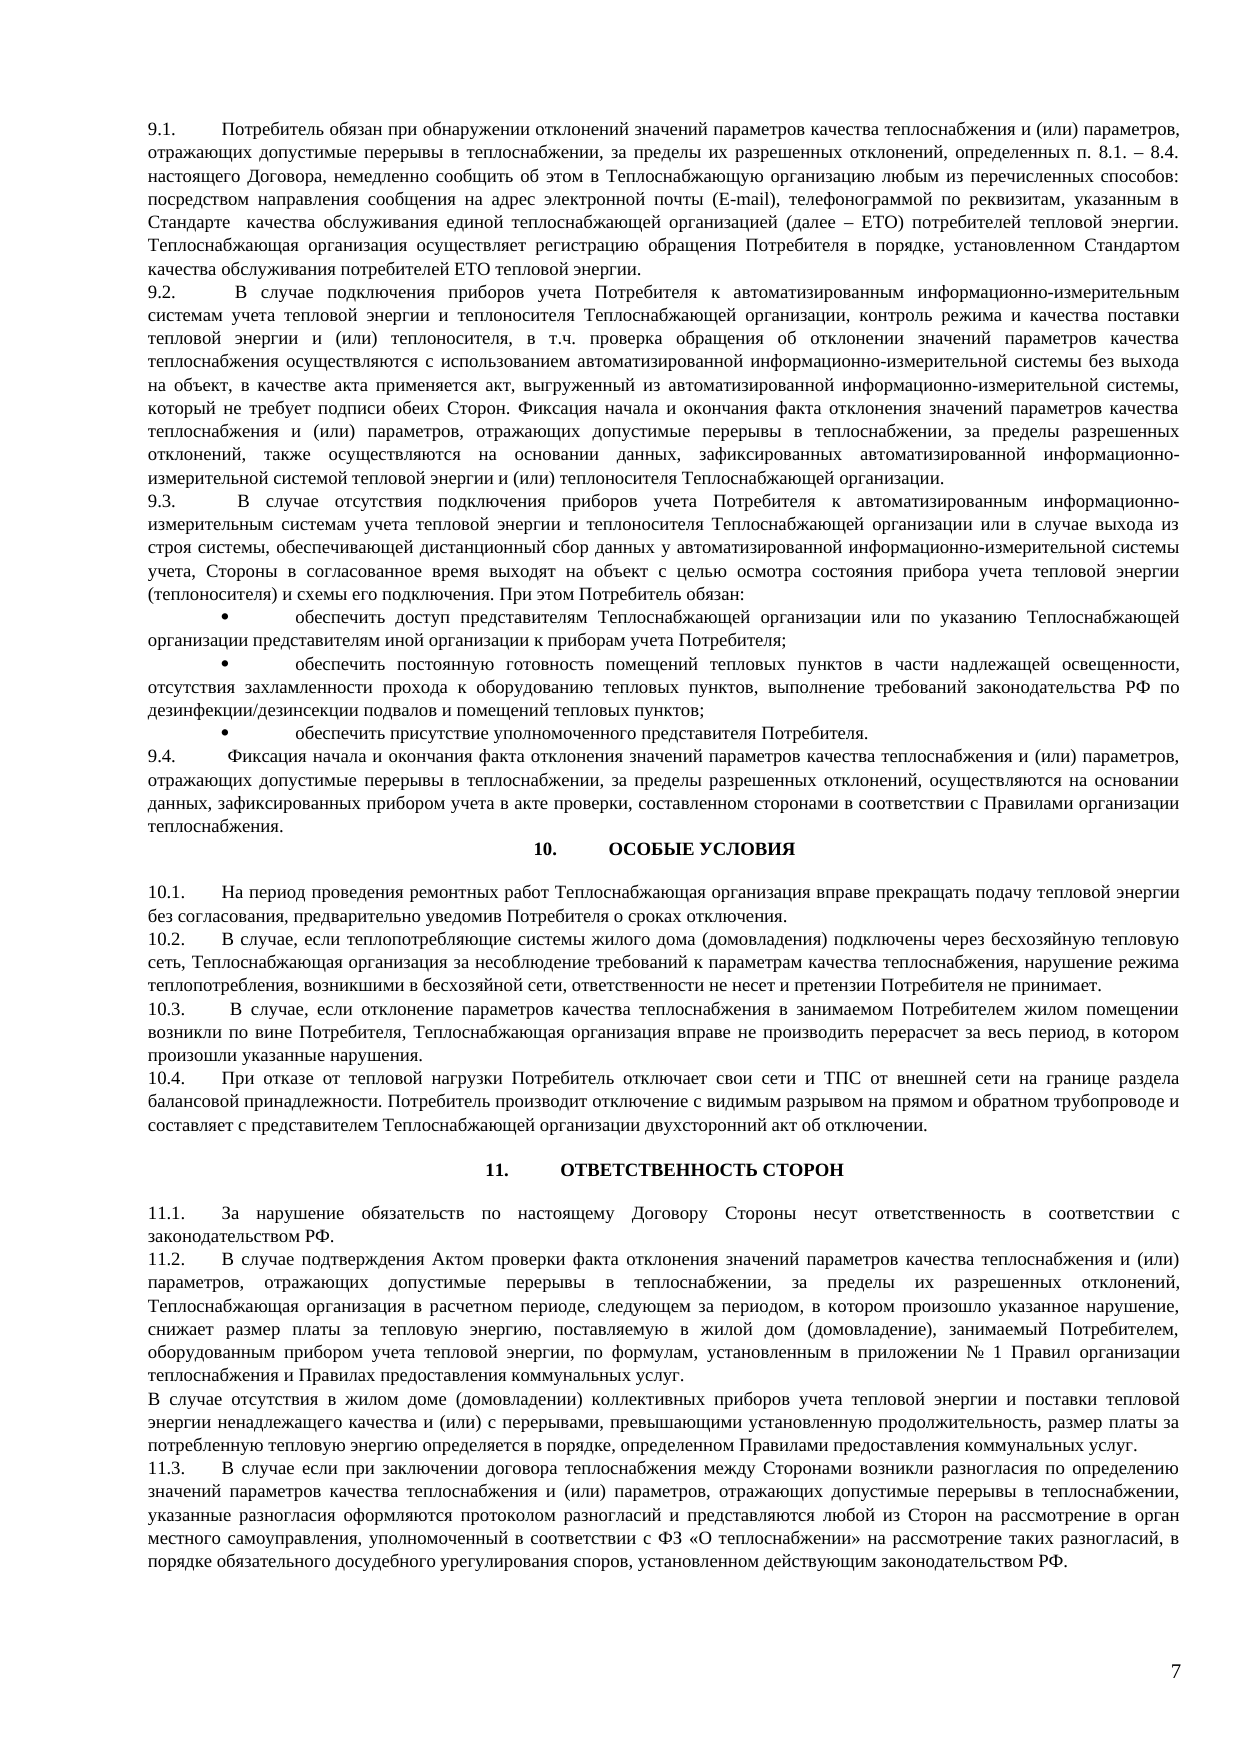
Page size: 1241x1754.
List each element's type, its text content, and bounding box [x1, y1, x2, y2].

list обеспечить постоянную готовность помещений тепловых пунктов в части надлежащей освещенности, отсутствия захламленности прохода к оборудованию тепловых пунктов, выполнение требований законодательства РФ по дезинфекции/дезинсекции подвалов и помещений тепловых пунктов; [148, 652, 1181, 720]
list На период проведения ремонтных работ Теплоснабжающая организация вправе прекращать подачу тепловой энергии без согласования, предварительно уведомив Потребителя о сроках отключения. [148, 881, 1181, 926]
list В случае, если теплопотребляющие системы жилого дома (домовладения) подключены через бесхозяйную тепловую сеть, Теплоснабжающая организация за несоблюдение требований к параметрам качества теплоснабжения, нарушение режима теплопотребления, возникшими в бесхозяйной сети, ответственности не несет и претензии Потребителя не принимает. [148, 928, 1181, 996]
list В случае если при заключении договора теплоснабжения между Сторонами возникли разногласия по определению значений параметров качества теплоснабжения и (или) параметров, отражающих допустимые перерывы в теплоснабжении, указанные разногласия оформляются протоколом разногласий и представляются любой из Сторон на рассмотрение в орган местного самоуправления, уполномоченный в соответствии с ФЗ «О теплоснабжении» на рассмотрение таких разногласий, в порядке обязательного досудебного урегулирования споров, установленном действующим законодательством РФ. [148, 1457, 1181, 1572]
list Фиксация начала и окончания факта отклонения значений параметров качества теплоснабжения и (или) параметров, отражающих допустимые перерывы в теплоснабжении, за пределы разрешенных отклонений, осуществляются на основании данных, зафиксированных прибором учета в акте проверки, составленном сторонами в соответствии с Правилами организации теплоснабжения. [148, 745, 1181, 837]
list ОСОБЫЕ УСЛОВИЯ [148, 838, 1181, 860]
list В случае, если отклонение параметров качества теплоснабжения в занимаемом Потребителем жилом помещении возникли по вине Потребителя, Теплоснабжающая организация вправе не производить перерасчет за весь период, в котором произошли указанные нарушения. [148, 997, 1181, 1066]
list обеспечить присутствие уполномоченного представителя Потребителя. [148, 722, 1181, 744]
list ОТВЕТСТВЕННОСТЬ СТОРОН [148, 1158, 1181, 1180]
list За нарушение обязательств по настоящему Договору Стороны несут ответственность в соответствии с законодательством РФ. [148, 1202, 1181, 1246]
list В случае отсутствия в жилом доме (домовладении) коллективных приборов учета тепловой энергии и поставки тепловой энергии ненадлежащего качества и (или) с перерывами, превышающими установленную продолжительность, размер платы за потребленную тепловую энергию определяется в порядке, определенном Правилами предоставления коммунальных услуг. [148, 1387, 1181, 1455]
list В случае подтверждения Актом проверки факта отклонения значений параметров качества теплоснабжения и (или) параметров, отражающих допустимые перерывы в теплоснабжении, за пределы их разрешенных отклонений, Теплоснабжающая организация в расчетном периоде, следующем за периодом, в котором произошло указанное нарушение, снижает размер платы за тепловую энергию, поставляемую в жилой дом (домовладение), занимаемый Потребителем, оборудованным прибором учета тепловой энергии, по формулам, установленным в приложении № 1 Правил организации теплоснабжения и Правилах предоставления коммунальных услуг. [148, 1248, 1181, 1386]
list обеспечить доступ представителям Теплоснабжающей организации или по указанию Теплоснабжающей организации представителям иной организации к приборам учета Потребителя; [148, 606, 1181, 651]
list При отказе от тепловой нагрузки Потребитель отключает свои сети и ТПС от внешней сети на границе раздела балансовой принадлежности. Потребитель производит отключение с видимым разрывом на прямом и обратном трубопроводе и составляет с представителем Теплоснабжающей организации двухсторонний акт об отключении. [148, 1067, 1181, 1135]
list В случае отсутствия подключения приборов учета Потребителя к автоматизированным информационно-измерительным системам учета тепловой энергии и теплоносителя Теплоснабжающей организации или в случае выхода из строя системы, обеспечивающей дистанционный сбор данных у автоматизированной информационно-измерительной системы учета, Стороны в согласованное время выходят на объект с целью осмотра состояния прибора учета тепловой энергии (теплоносителя) и схемы его подключения. При этом Потребитель обязан: [148, 490, 1181, 604]
list Потребитель обязан при обнаружении отклонений значений параметров качества теплоснабжения и (или) параметров, отражающих допустимые перерывы в теплоснабжении, за пределы их разрешенных отклонений, определенных п. 8.1. – 8.4. настоящего Договора, немедленно сообщить об этом в Теплоснабжающую организацию любым из перечисленных способов: посредством направления сообщения на адрес электронной почты (E-mail), телефонограммой по реквизитам, указанным в Стандарте качества обслуживания единой теплоснабжающей организацией (далее – ЕТО) потребителей тепловой энергии. Теплоснабжающая организация осуществляет регистрацию обращения Потребителя в порядке, установленном Стандартом качества обслуживания потребителей ЕТО тепловой энергии. [148, 118, 1181, 279]
list В случае подключения приборов учета Потребителя к автоматизированным информационно-измерительным системам учета тепловой энергии и теплоносителя Теплоснабжающей организации, контроль режима и качества поставки тепловой энергии и (или) теплоносителя, в т.ч. проверка обращения об отклонении значений параметров качества теплоснабжения осуществляются с использованием автоматизированной информационно-измерительной системы без выхода на объект, в качестве акта применяется акт, выгруженный из автоматизированной информационно-измерительной системы, который не требует подписи обеих Сторон. Фиксация начала и окончания факта отклонения значений параметров качества теплоснабжения и (или) параметров, отражающих допустимые перерывы в теплоснабжении, за пределы разрешенных отклонений, также осуществляются на основании данных, зафиксированных автоматизированной информационно-измерительной системой тепловой энергии и (или) теплоносителя Теплоснабжающей организации. [148, 281, 1181, 488]
